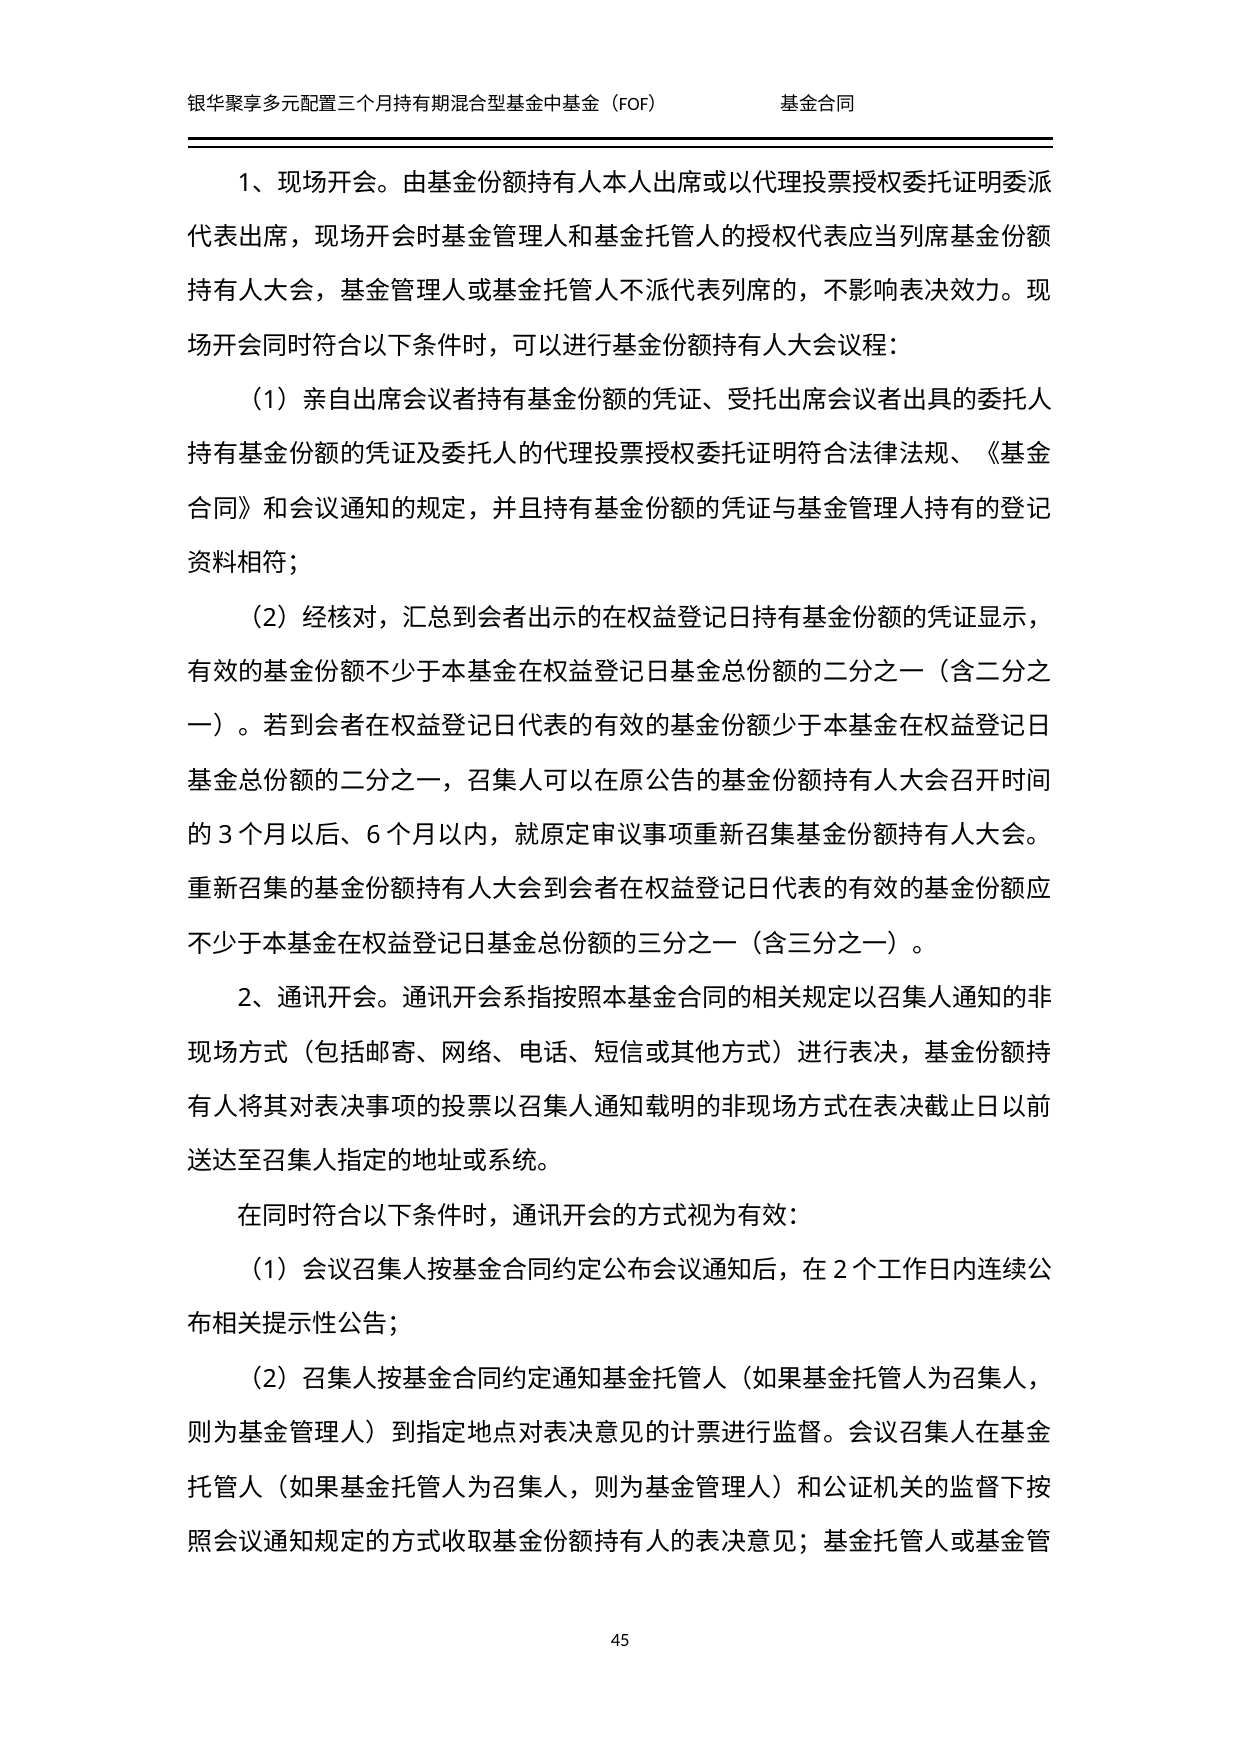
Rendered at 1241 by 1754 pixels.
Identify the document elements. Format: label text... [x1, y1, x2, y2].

text （1）亲自出席会议者持有基金份额的凭证、受托出席会议者出具的委托人持有基金份额的凭证及委托人的代理投票授权委托证明符合法律法规、《基金合同》和会议通知的规定，并且持有基金份额的凭证与基金管理人持有的登记资料相符； [187, 379, 1053, 579]
text 1、现场开会。由基金份额持有人本人出席或以代理投票授权委托证明委派代表出席，现场开会时基金管理人和基金托管人的授权代表应当列席基金份额持有人大会，基金管理人或基金托管人不派代表列席的，不影响表决效力。现场开会同时符合以下条件时，可以进行基金份额持有人大会议程： [187, 162, 1053, 361]
text 在同时符合以下条件时，通讯开会的方式视为有效： [187, 1195, 1053, 1231]
text 2、通讯开会。通讯开会系指按照本基金合同的相关规定以召集人通知的非现场方式（包括邮寄、网络、电话、短信或其他方式）进行表决，基金份额持有人将其对表决事项的投票以召集人通知载明的非现场方式在表决截止日以前送达至召集人指定的地址或系统。 [187, 978, 1053, 1177]
text （1）会议召集人按基金合同约定公布会议通知后，在2个工作日内连续公布相关提示性公告； [187, 1249, 1053, 1340]
text （2）经核对，汇总到会者出示的在权益登记日持有基金份额的凭证显示，有效的基金份额不少于本基金在权益登记日基金总份额的二分之一（含二分之一）。若到会者在权益登记日代表的有效的基金份额少于本基金在权益登记日基金总份额的二分之一，召集人可以在原公告的基金份额持有人大会召开时间的3个月以后、6个月以内，就原定审议事项重新召集基金份额持有人大会。重新召集的基金份额持有人大会到会者在权益登记日代表的有效的基金份额应不少于本基金在权益登记日基金总份额的三分之一（含三分之一）。 [187, 597, 1053, 959]
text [187, 1358, 1053, 1558]
